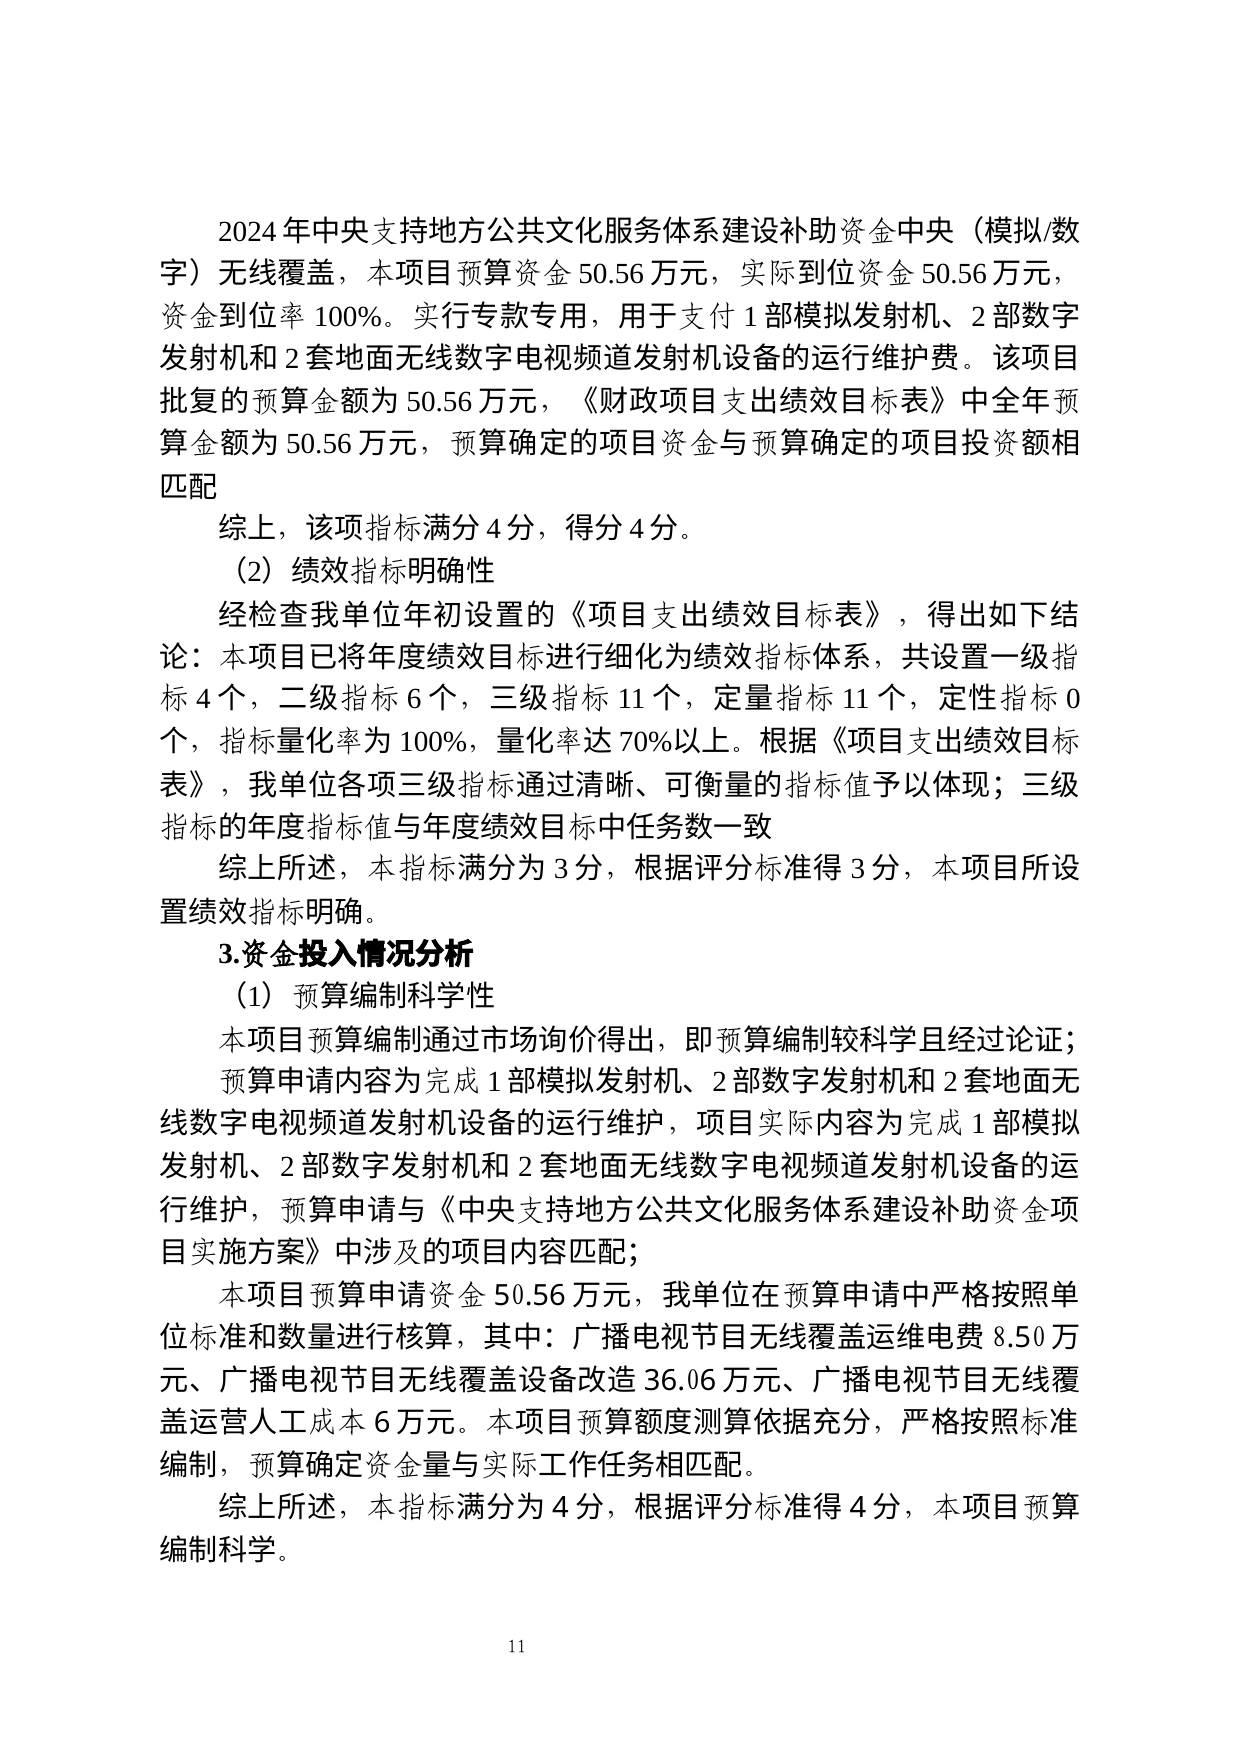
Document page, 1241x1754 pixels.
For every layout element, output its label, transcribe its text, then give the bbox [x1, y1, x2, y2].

subtitle 3.资金投入情况分析 [159, 931, 1081, 974]
text 本项目预算申请资金50.56万元，我单位在预算申请中严格按照单位标准和数量进行核算，其中：广播电视节目无线覆盖运维电费8.50万元、广播电视节目无线覆盖设备改造36.06万元、广播电视节目无线覆盖运营人工成本6万元。本项目预算额度测算依据充分，严格按照标准编制，预算确定资金量与实际工作任务相匹配。 [159, 1271, 1081, 1484]
text 2024年中央支持地方公共文化服务体系建设补助资金中央（模拟/数字）无线覆盖，本项目预算资金50.56万元，实际到位资金50.56万元，资金到位率100%。实行专款专用，用于支付1部模拟发射机、2部数字发射机和2套地面无线数字电视频道发射机设备的运行维护费。该项目批复的预算金额为50.56万元，《财政项目支出绩效目标表》中全年预算金额为50.56万元，预算确定的项目资金与预算确定的项目投资额相匹配 [159, 209, 1081, 506]
text 综上所述，本指标满分为3分，根据评分标准得3分，本项目所设置绩效指标明确。 [159, 846, 1081, 931]
text （1）预算编制科学性 [159, 974, 1081, 1016]
text 预算申请内容为完成1部模拟发射机、2部数字发射机和2套地面无线数字电视频道发射机设备的运行维护，项目实际内容为完成1部模拟发射机、2部数字发射机和2套地面无线数字电视频道发射机设备的运行维护，预算申请与《中央支持地方公共文化服务体系建设补助资金项目实施方案》中涉及的项目内容匹配； [159, 1059, 1081, 1271]
text 经检查我单位年初设置的《项目支出绩效目标表》，得出如下结论：本项目已将年度绩效目标进行细化为绩效指标体系，共设置一级指标4个，二级指标6个，三级指标11个，定量指标11个，定性指标0个，指标量化率为100%，量化率达70%以上。根据《项目支出绩效目标表》，我单位各项三级指标通过清晰、可衡量的指标值予以体现；三级指标的年度指标值与年度绩效目标中任务数一致 [159, 591, 1081, 846]
text 本项目预算编制通过市场询价得出，即预算编制较科学且经过论证； [159, 1016, 1081, 1059]
text （2）绩效指标明确性 [159, 549, 1081, 591]
text 综上，该项指标满分4分，得分4分。 [159, 506, 1081, 549]
text 综上所述，本指标满分为4分，根据评分标准得4分，本项目预算编制科学。 [159, 1484, 1081, 1569]
